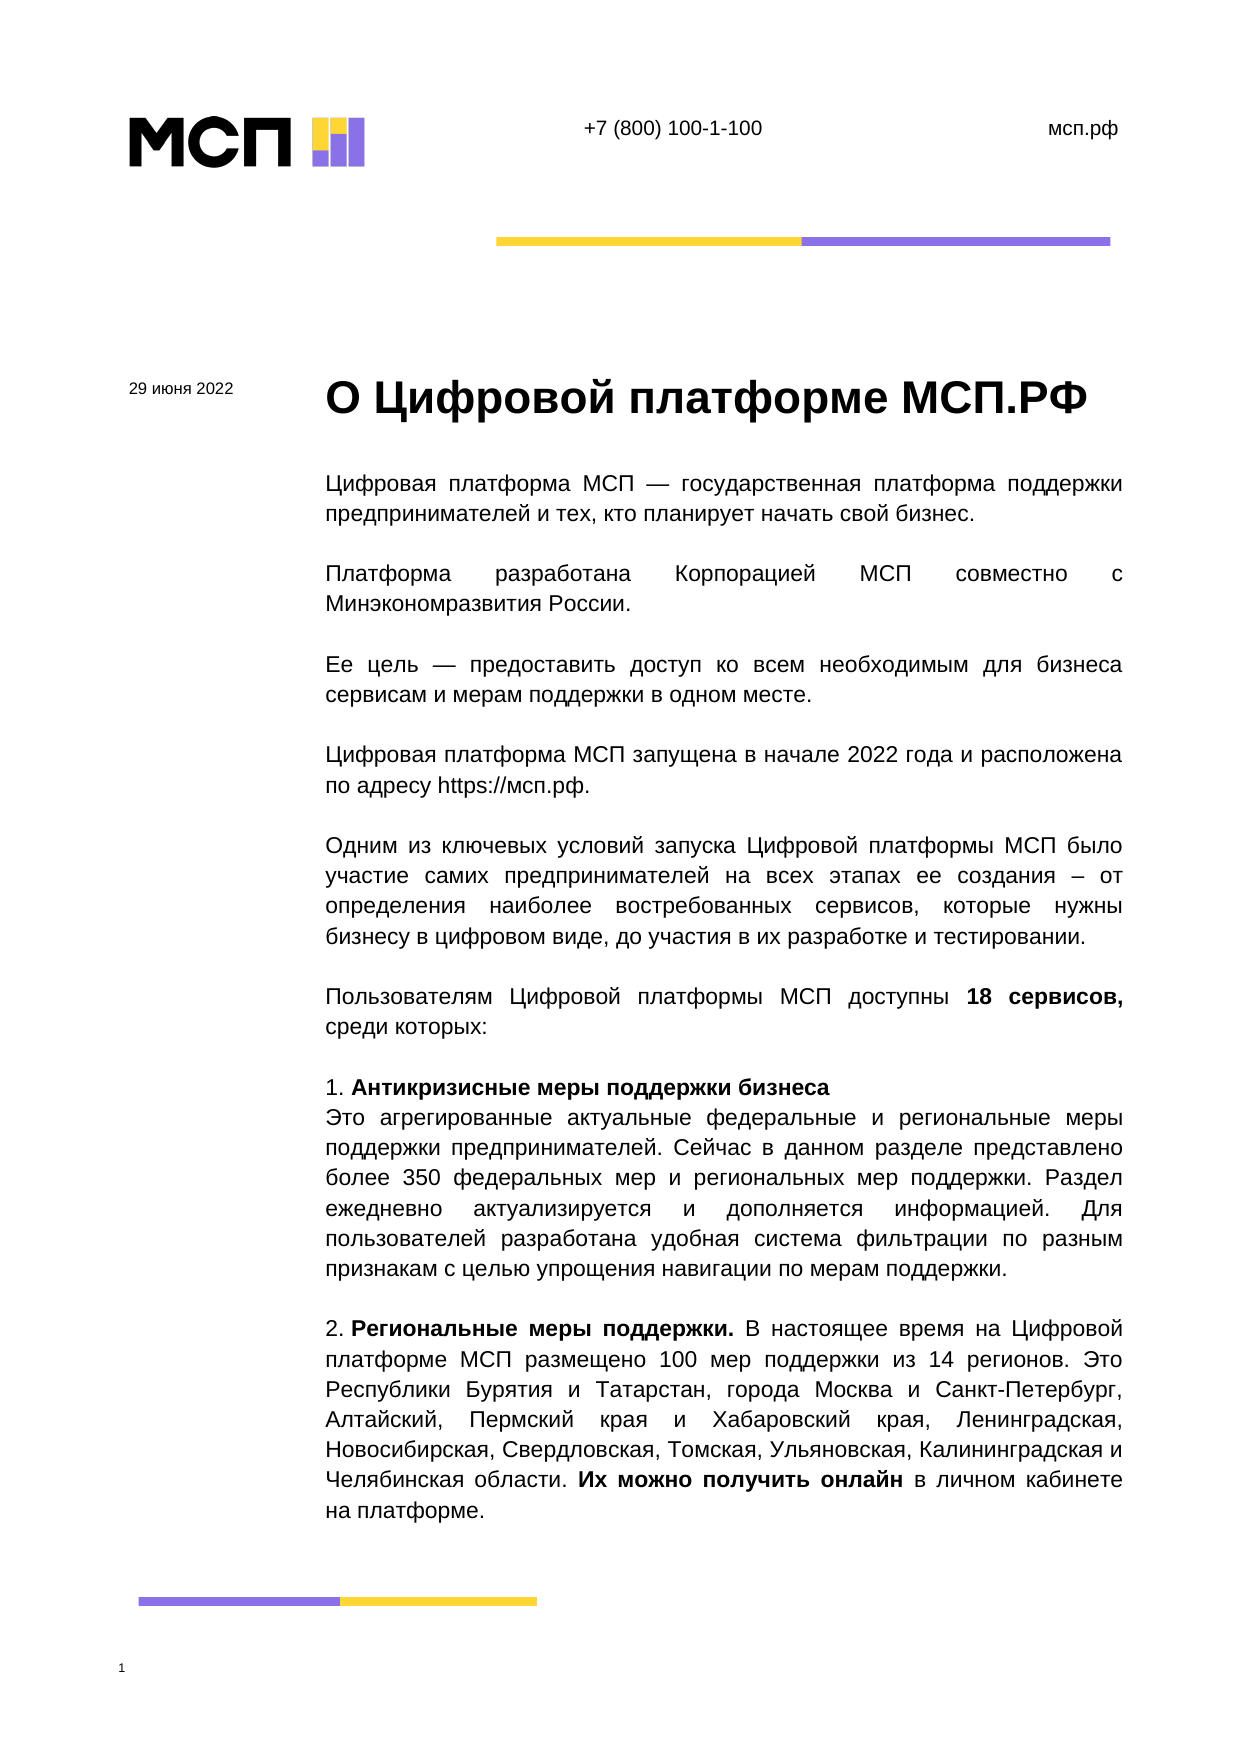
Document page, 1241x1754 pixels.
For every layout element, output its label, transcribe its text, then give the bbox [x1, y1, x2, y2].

table_header 29 июня 2022 [118, 360, 315, 1537]
picture [138, 1597, 537, 1606]
picture [129, 116, 365, 168]
picture [495, 227, 1111, 246]
